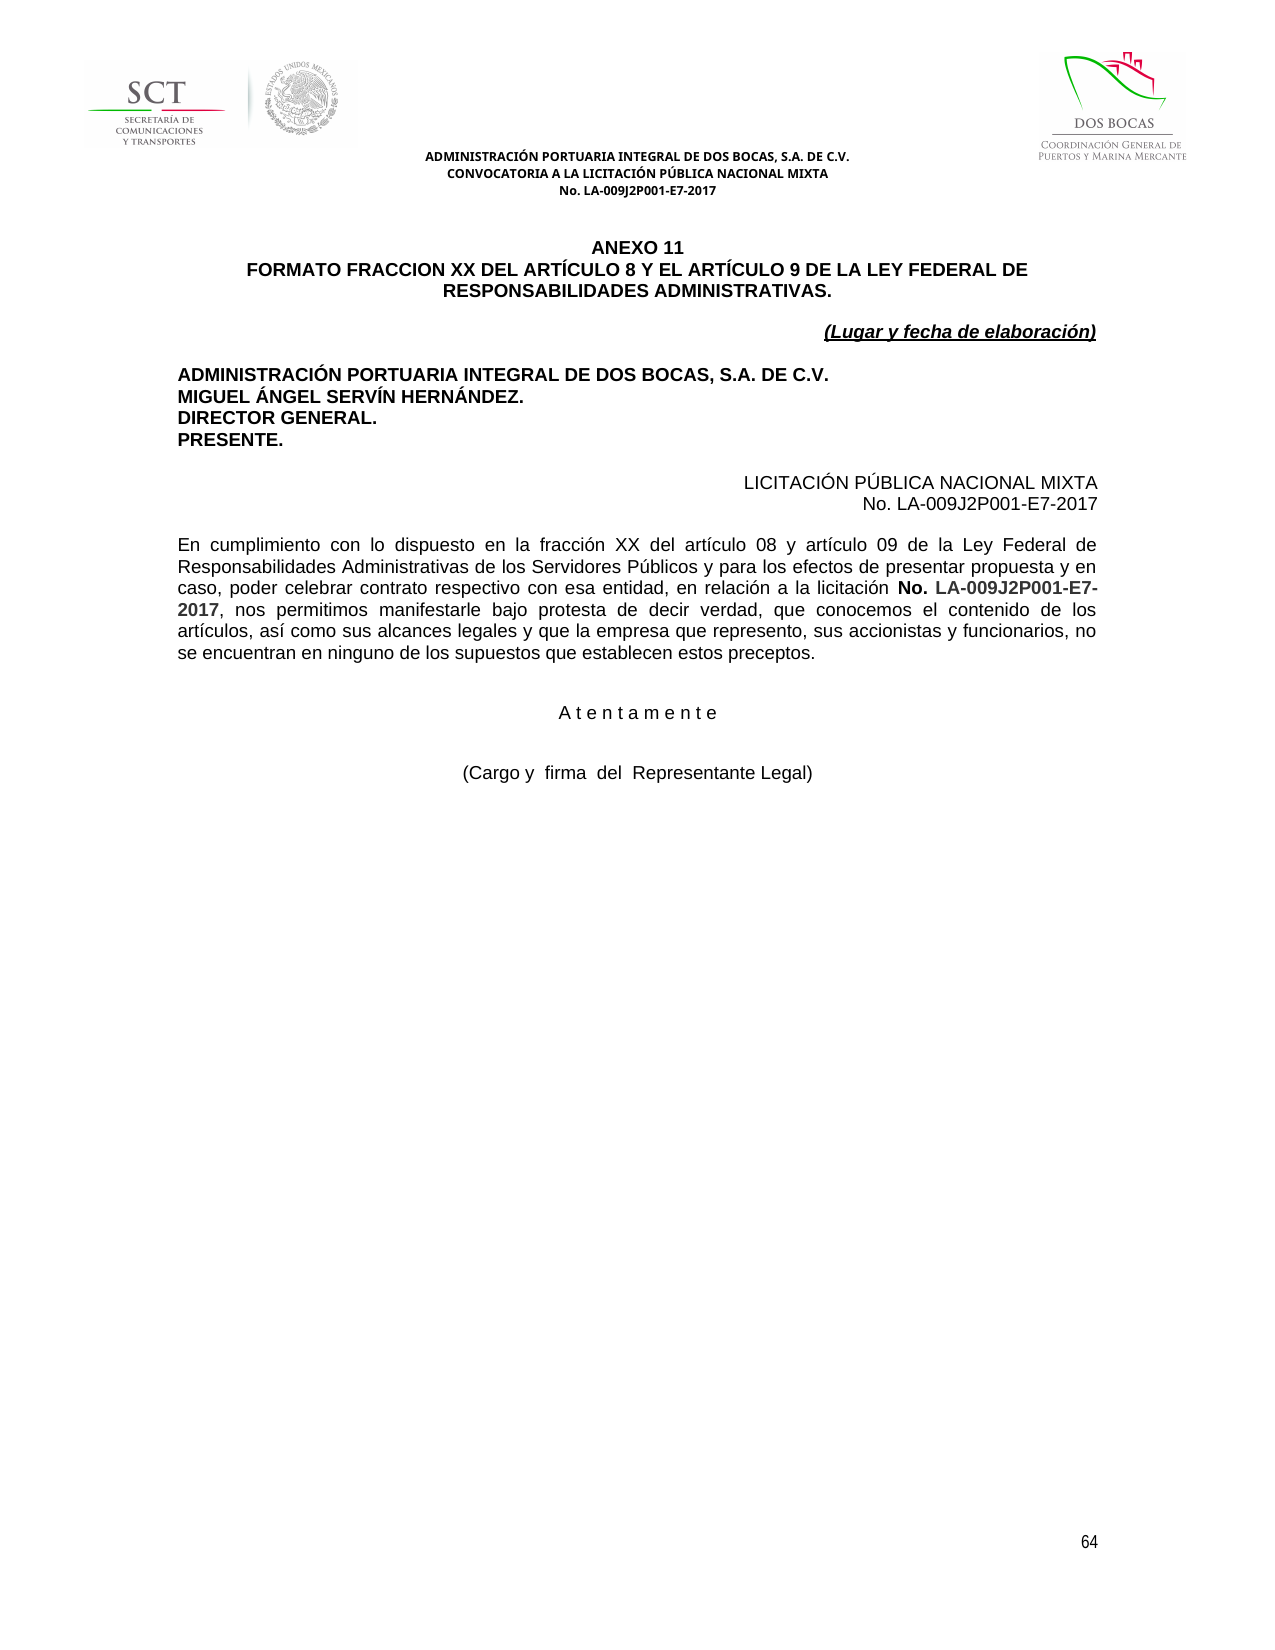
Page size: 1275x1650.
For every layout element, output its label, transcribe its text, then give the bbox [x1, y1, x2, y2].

text ANEXO 11 [177, 237, 1098, 258]
text FORMATO FRACCION XX DEL ARTÍCULO 8 Y EL ARTÍCULO 9 DE LA LEY FEDERAL DE RESPONSABILIDADES ADMINISTRATIVAS. [177, 258, 1098, 302]
text No. LA-009J2P001-E7-2017 [177, 493, 1098, 515]
text MIGUEL ÁNGEL SERVÍN HERNÁNDEZ. [177, 385, 1098, 407]
text LICITACIÓN PÚBLICA NACIONAL MIXTA [177, 472, 1098, 493]
text DIRECTOR GENERAL. [177, 407, 1098, 428]
text A t e n t a m e n t e [177, 702, 1098, 723]
text (Cargo y firma del Representante Legal) [177, 762, 1098, 783]
text PRESENTE. [177, 428, 1098, 450]
picture [84, 60, 358, 148]
text En cumplimiento con lo dispuesto en la fracción XX del artículo 08 y artículo 09 de la Ley Federal de Responsabilidades Administrativas de los Servidores Públicos y para los efectos de presentar propuesta y en caso, poder celebrar contrato respectivo con esa entidad, en relación a la licitación No. LA-009J2P001-E7-2017, nos permitimos manifestarle bajo protesta de decir verdad, que conocemos el contenido de los artículos, así como sus alcances legales y que la empresa que represento, sus accionistas y funcionarios, no se encuentran en ninguno de los supuestos que establecen estos preceptos. [177, 534, 1098, 663]
picture [1038, 52, 1187, 162]
text ADMINISTRACIÓN PORTUARIA INTEGRAL DE DOS BOCAS, S.A. DE C.V. [177, 364, 1098, 385]
text (Lugar y fecha de elaboración) [177, 321, 1098, 342]
